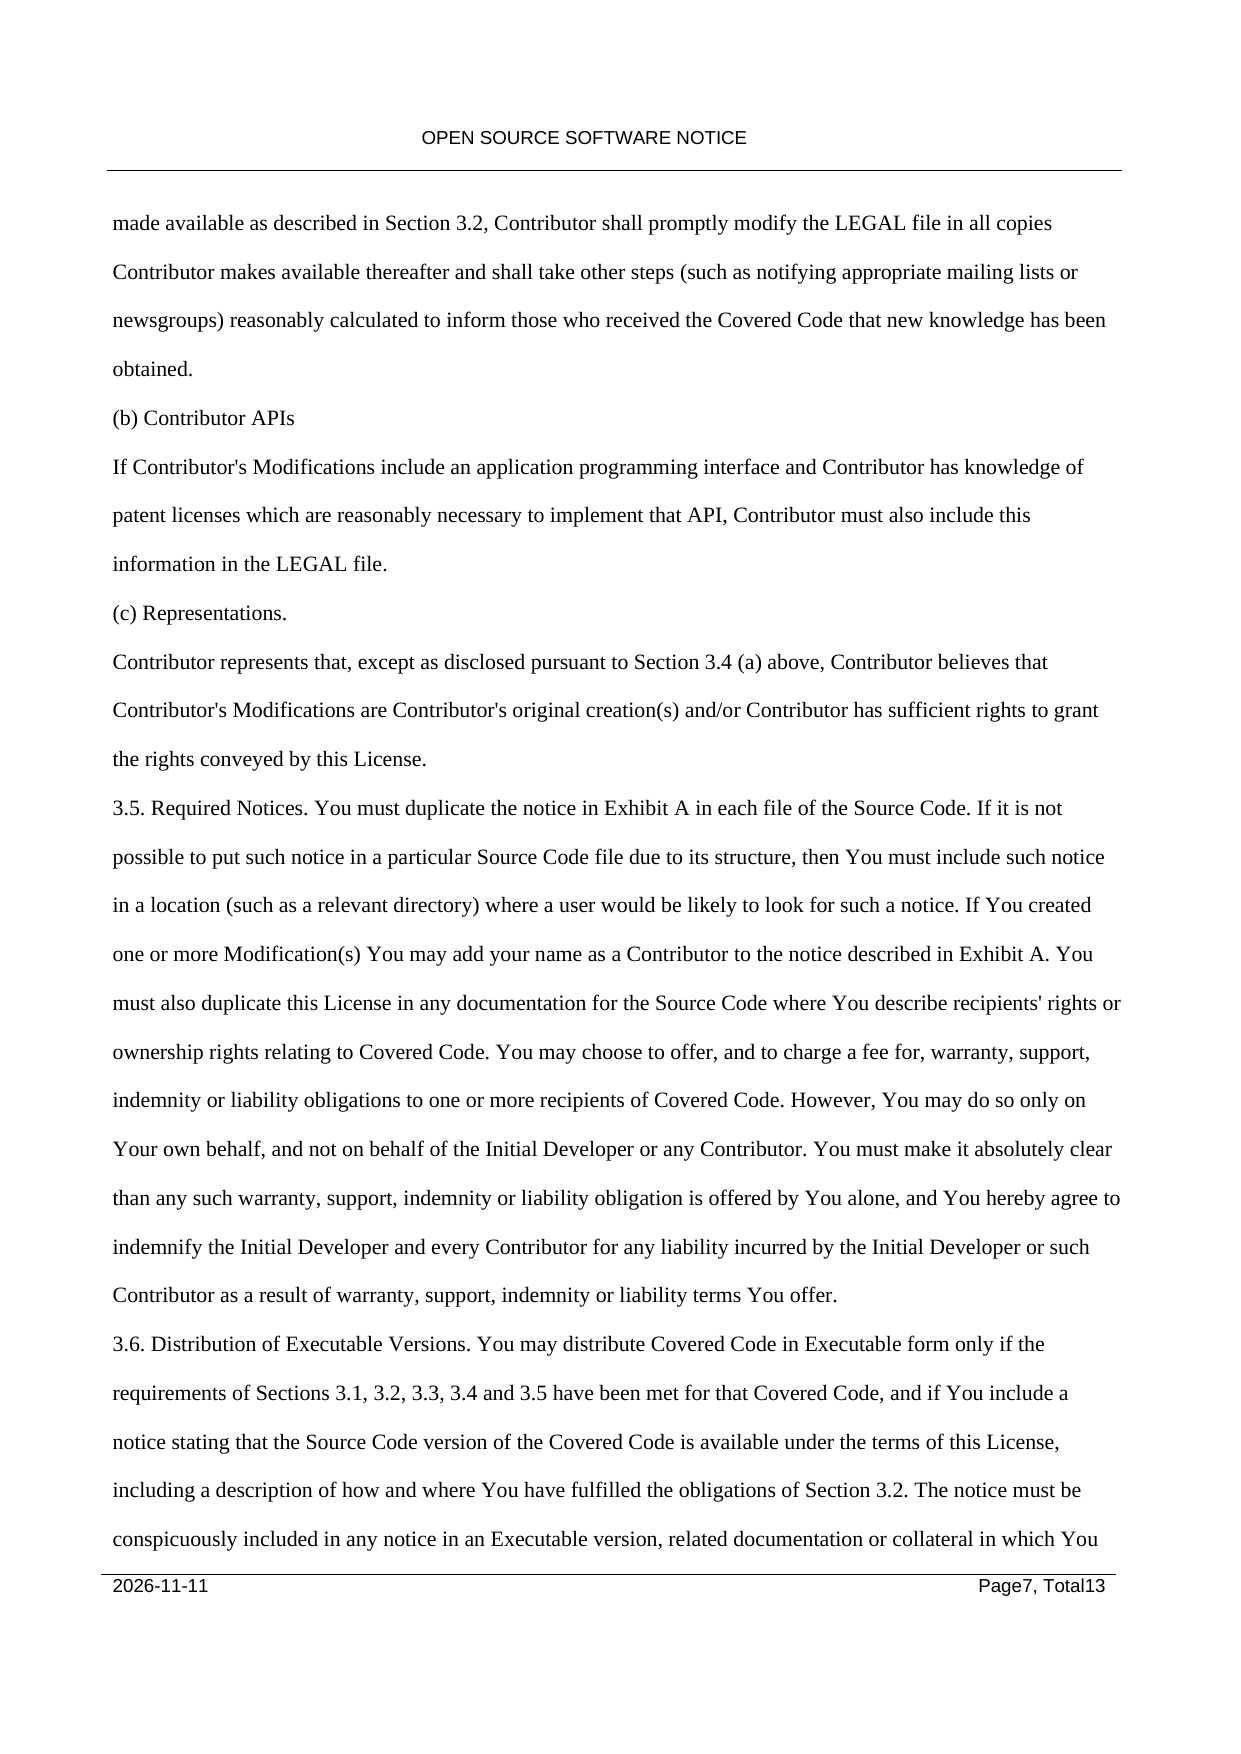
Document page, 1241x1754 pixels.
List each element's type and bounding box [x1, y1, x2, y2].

text [112, 206, 1128, 1555]
